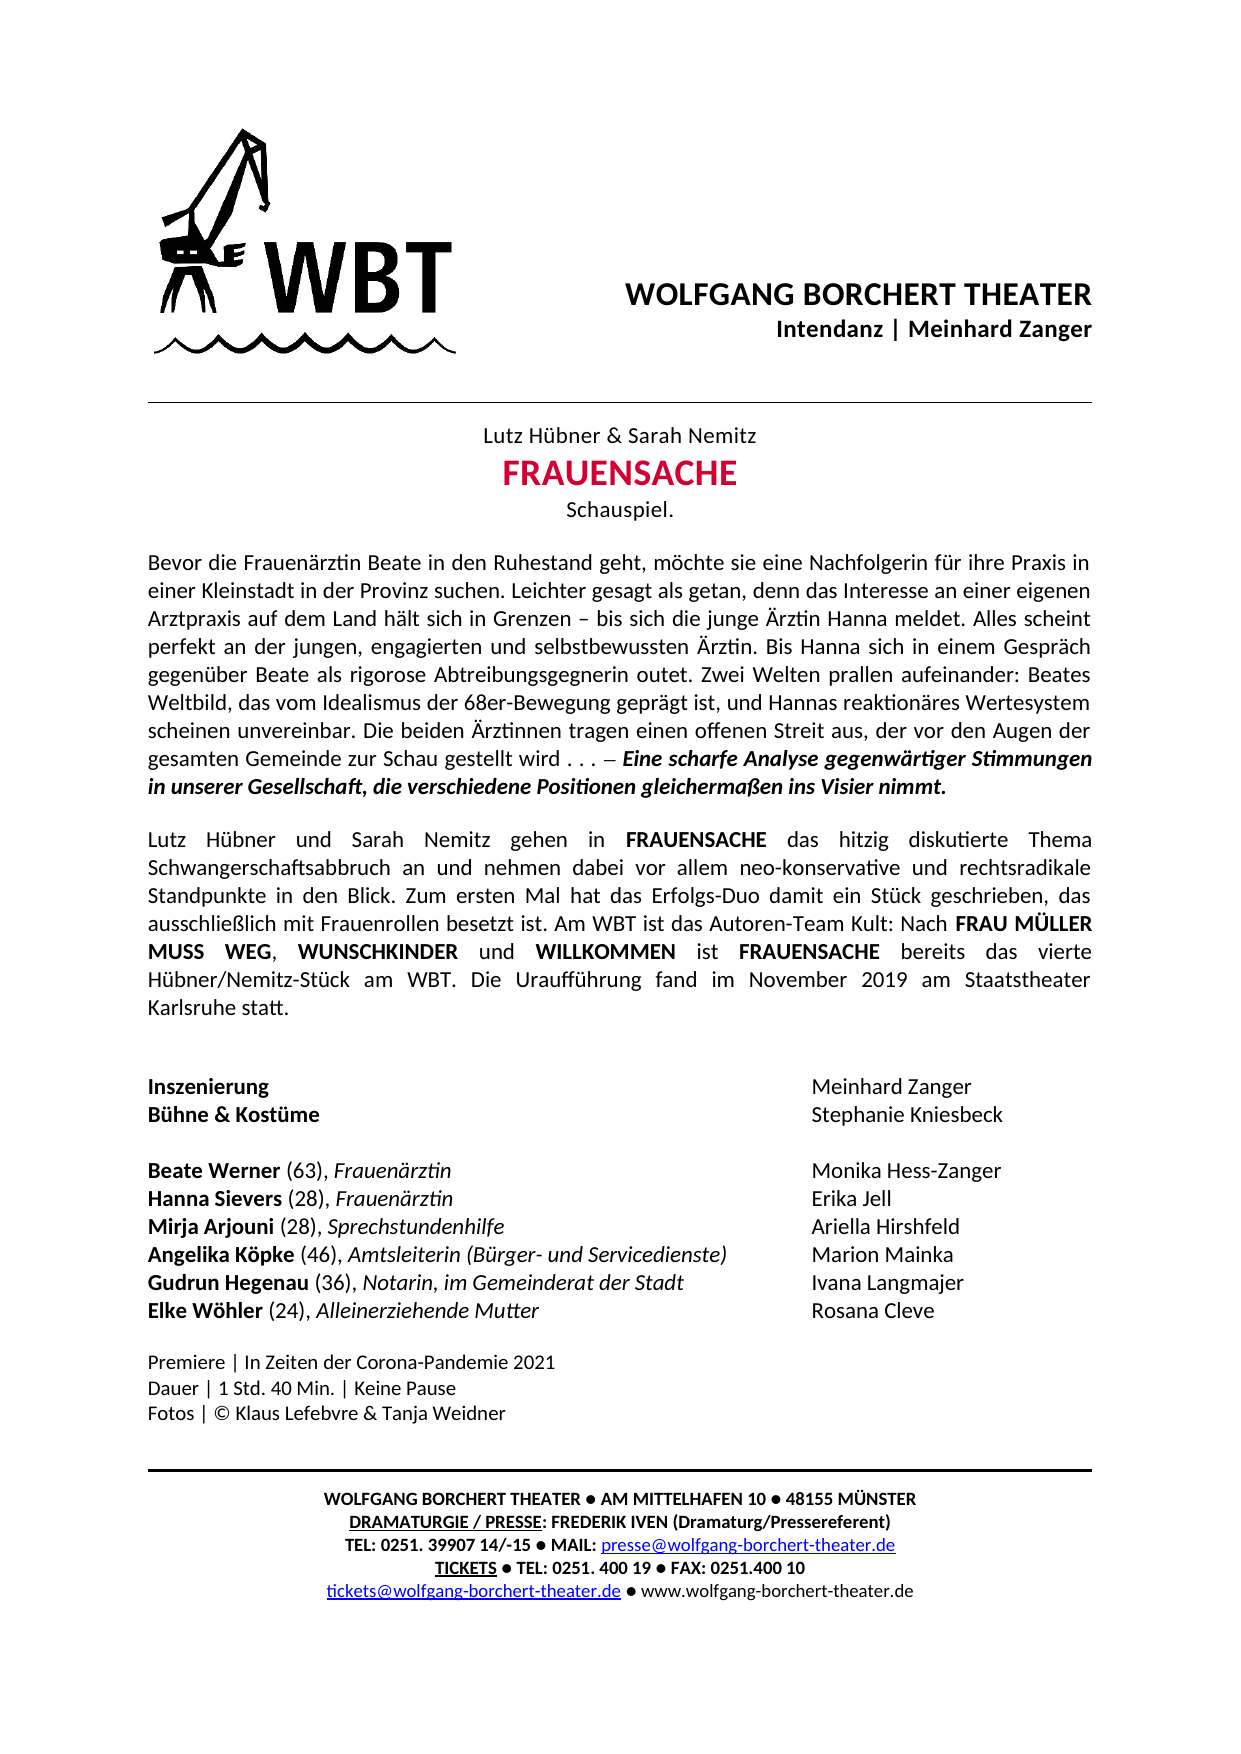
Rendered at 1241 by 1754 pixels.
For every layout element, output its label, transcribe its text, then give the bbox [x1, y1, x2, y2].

text Hanna Sievers (28), Frauenärztin Erika Jell [148, 1184, 1067, 1212]
text WOLFGANG BORCHERT THEATER [505, 273, 1092, 313]
text Mirja Arjouni (28), Sprechstundenhilfe Ariella Hirshfeld [148, 1212, 1067, 1240]
text tickets@wolfgang-borchert-theater.de ● www.wolfgang-borchert-theater.de [148, 1579, 1092, 1602]
text Inszenierung Meinhard Zanger [148, 1072, 1092, 1100]
text DRAMATURGIE / PRESSE: FREDERIK IVEN (Dramaturg/Pressereferent) [148, 1510, 1092, 1533]
text FRAUENSACHE Schauspiel. [148, 449, 1092, 523]
text Lutz Hübner und Sarah Nemitz gehen in FRAUENSACHE das hitzig diskutierte Thema Schwangerschaftsabbruch an und nehmen dabei vor allem neo-konservative und rechtsradikale Standpunkte in den Blick. Zum ersten Mal hat das Erfolgs-Duo damit ein Stück geschrieben, das ausschließlich mit Frauenrollen besetzt ist. Am WBT ist das Autoren-Team Kult: Nach FRAU MÜLLER MUSS WEG, WUNSCHKINDER und WILLKOMMEN ist FRAUENSACHE bereits das vierte Hübner/Nemitz-Stück am WBT. Die Uraufführung fand im November 2019 am Staatstheater Karlsruhe statt. [148, 825, 1092, 1022]
text Bühne & Kostüme Stephanie Kniesbeck [148, 1100, 1092, 1128]
text Angelika Köpke (46), Amtsleiterin (Bürger- und Servicedienste) Marion Mainka [148, 1240, 1067, 1268]
text Beate Werner (63), Frauenärztin Monika Hess-Zanger [148, 1156, 1067, 1184]
text Fotos | © Klaus Lefebvre & Tanja Weidner [148, 1400, 1092, 1426]
text Dauer | 1 Std. 40 Min. | Keine Pause [148, 1375, 1092, 1400]
text Intendanz | Meinhard Zanger [505, 313, 1092, 344]
picture [111, 126, 505, 369]
text Elke Wöhler (24), Alleinerziehende Mutter Rosana Cleve [148, 1296, 1067, 1324]
text WOLFGANG BORCHERT THEATER ● AM MITTELHAFEN 10 ● 48155 MÜNSTER [148, 1487, 1092, 1510]
text Gudrun Hegenau (36), Notarin, im Gemeinderat der Stadt Ivana Langmajer [148, 1268, 1067, 1296]
text TICKETS ● TEL: 0251. 400 19 ● FAX: 0251.400 10 [148, 1556, 1092, 1579]
text TEL: 0251. 39907 14/-15 ● MAIL: presse@wolfgang-borchert-theater.de [148, 1533, 1092, 1556]
text Premiere | In Zeiten der Corona-Pandemie 2021 [148, 1349, 1092, 1375]
text Lutz Hübner & Sarah Nemitz [148, 421, 1092, 449]
text Bevor die Frauenärztin Beate in den Ruhestand geht, möchte sie eine Nachfolgerin für ihre Praxis in einer Kleinstadt in der Provinz suchen. Leichter gesagt als getan, denn das Interesse an einer eigenen Arztpraxis auf dem Land hält sich in Grenzen – bis sich die junge Ärztin Hanna meldet. Alles scheint perfekt an der jungen, engagierten und selbstbewussten Ärztin. Bis Hanna sich in einem Gespräch gegenüber Beate als rigorose Abtreibungsgegnerin outet. Zwei Welten prallen aufeinander: Beates Weltbild, das vom Idealismus der 68er-Bewegung geprägt ist, und Hannas reaktionäres Wertesystem scheinen unvereinbar. Die beiden Ärztinnen tragen einen offenen Streit aus, der vor den Augen der gesamten Gemeinde zur Schau gestellt wird . . . – Eine scharfe Analyse gegenwärtiger Stimmungen in unserer Gesellschaft, die verschiedene Positionen gleichermaßen ins Visier nimmt. [148, 548, 1092, 800]
